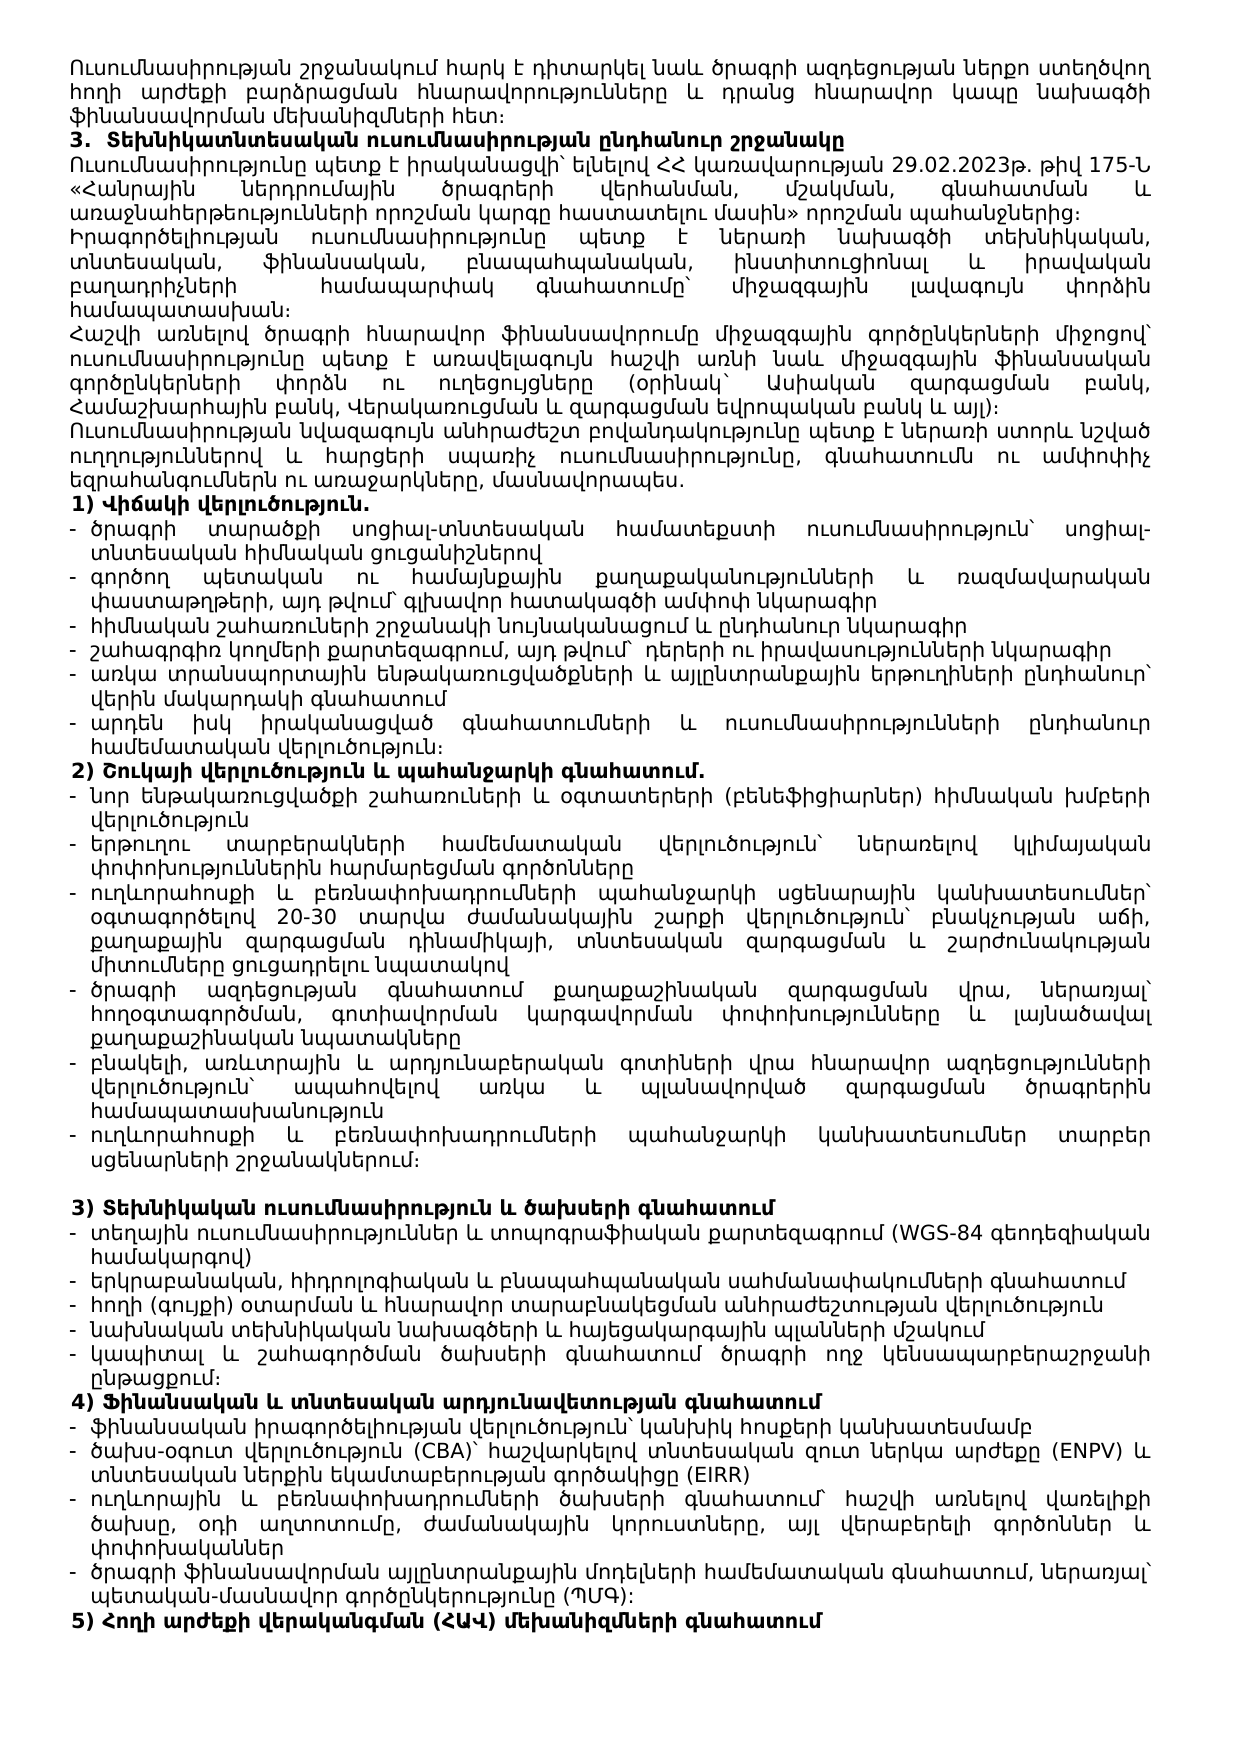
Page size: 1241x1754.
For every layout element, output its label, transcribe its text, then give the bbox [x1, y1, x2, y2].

list կապիտալ և շահագործման ծախսերի գնահատում ծրագրի ողջ կենսապարբերաշրջանի ընթացքում։ [69, 1342, 1152, 1390]
list Վիճակի վերլուծություն. [71, 492, 1152, 517]
text Իրագործելիության ուսումնասիրությունը պետք է ներառի նախագծի տեխնիկական, տնտեսական, ֆինանսական, բնապահպանական, ինստիտուցիոնալ և իրավական բաղադրիչների համապարփակ գնահատումը՝ միջազգային լավագույն փորձին համապատասխան։ [69, 225, 1152, 322]
list ծրագրի ֆինանսավորման այլընտրանքային մոդելների համեմատական գնահատում, ներառյալ՝ պետական-մասնավոր գործընկերությունը (ՊՄԳ): [69, 1560, 1152, 1609]
list տեղային ուսումնասիրություններ և տոպոգրաֆիական քարտեզագրում (WGS-84 գեոդեզիական համակարգով) [69, 1221, 1152, 1269]
list երթուղու տարբերակների համեմատական վերլուծություն՝ ներառելով կլիմայական փոփոխություններին հարմարեցման գործոնները [69, 832, 1152, 881]
list Հողի արժեքի վերականգման (ՀԱՎ) մեխանիզմների գնահատում [71, 1609, 1152, 1633]
list արդեն իսկ իրականացված գնահատումների և ուսումնասիրությունների ընդհանուր համեմատական վերլուծություն։ [69, 711, 1152, 759]
list բնակելի, առևտրային և արդյունաբերական գոտիների վրա հնարավոր ազդեցությունների վերլուծություն՝ ապահովելով առկա և պլանավորված զարգացման ծրագրերին համապատասխանություն [69, 1051, 1152, 1123]
list շահագրգիռ կողմերի քարտեզագրում, այդ թվում՝ դերերի ու իրավասությունների նկարագիր [69, 638, 1152, 662]
list երկրաբանական, հիդրոլոգիական և բնապահպանական սահմանափակումների գնահատում [69, 1269, 1152, 1293]
list հիմնական շահառուների շրջանակի նույնականացում և ընդհանուր նկարագիր [69, 614, 1152, 638]
list նախնական տեխնիկական նախագծերի և հայեցակարգային պլանների մշակում [69, 1318, 1152, 1342]
list Տեխնիկատնտեսական ուսումնասիրության ընդհանուր շրջանակը [69, 128, 1152, 153]
list ուղևորահոսքի և բեռնափոխադրումների պահանջարկի կանխատեսումներ տարբեր սցենարների շրջանակներում։ [69, 1123, 1152, 1172]
text Հաշվի առնելով ծրագրի հնարավոր ֆինանսավորումը միջազգային գործընկերների միջոցով՝ ուսումնասիրությունը պետք է առավելագույն հաշվի առնի նաև միջազգային ֆինանսական գործընկերների փորձն ու ուղեցույցները (օրինակ` Ասիական զարգացման բանկ, Համաշխարհային բանկ, Վերակառուցման և զարգացման եվրոպական բանկ և այլ)։ [69, 322, 1152, 419]
list Շուկայի վերլուծություն և պահանջարկի գնահատում. [71, 759, 1152, 784]
list նոր ենթակառուցվածքի շահառուների և օգտատերերի (բենեֆիցիարներ) հիմնական խմբերի վերլուծություն [69, 784, 1152, 832]
text Ուսումնասիրության շրջանակում հարկ է դիտարկել նաև ծրագրի ազդեցության ներքո ստեղծվող հողի արժեքի բարձրացման հնարավորությունները և դրանց հնարավոր կապը նախագծի ֆինանսավորման մեխանիզմների հետ։ [69, 56, 1152, 128]
list հողի (գույքի) օտարման և հնարավոր տարաբնակեցման անհրաժեշտության վերլուծություն [69, 1293, 1152, 1318]
list ծախս-օգուտ վերլուծություն (CBA)՝ հաշվարկելով տնտեսական զուտ ներկա արժեքը (ENPV) և տնտեսական ներքին եկամտաբերության գործակիցը (EIRR) [69, 1439, 1152, 1487]
list գործող պետական ու համայնքային քաղաքականությունների և ռազմավարական փաստաթղթերի, այդ թվում՝ գլխավոր հատակագծի ամփոփ նկարագիր [69, 565, 1152, 614]
list ծրագրի ազդեցության գնահատում քաղաքաշինական զարգացման վրա, ներառյալ՝ հողօգտագործման, գոտիավորման կարգավորման փոփոխությունները և լայնածավալ քաղաքաշինական նպատակները [69, 978, 1152, 1051]
list Տեխնիկական ուսումնասիրություն և ծախսերի գնահատում [71, 1196, 1152, 1221]
list ուղևորահոսքի և բեռնափոխադրումների պահանջարկի սցենարային կանխատեսումներ՝ օգտագործելով 20-30 տարվա ժամանակային շարքի վերլուծություն՝ բնակչության աճի, քաղաքային զարգացման դինամիկայի, տնտեսական զարգացման և շարժունակության միտումները ցուցադրելու նպատակով [69, 881, 1152, 978]
list առկա տրանսպորտային ենթակառուցվածքների և այլընտրանքային երթուղիների ընդհանուր՝ վերին մակարդակի գնահատում [69, 662, 1152, 711]
list ուղևորային և բեռնափոխադրումների ծախսերի գնահատում՝ հաշվի առնելով վառելիքի ծախսը, օդի աղտոտումը, ժամանակային կորուստները, այլ վերաբերելի գործոններ և փոփոխականներ [69, 1487, 1152, 1560]
list ծրագրի տարածքի սոցիալ-տնտեսական համատեքստի ուսումնասիրություն՝ սոցիալ-տնտեսական հիմնական ցուցանիշներով [69, 517, 1152, 565]
text Ուսումնասիրությունը պետք է իրականացվի՝ ելնելով ՀՀ կառավարության 29.02.2023թ. թիվ 175-Ն «Հանրային ներդրումային ծրագրերի վերհանման, մշակման, գնահատման և առաջնահերթեությունների որոշման կարգը հաստատելու մասին» որոշման պահանջներից։ [69, 153, 1152, 225]
list ֆինանսական իրագործելիության վերլուծություն՝ կանխիկ հոսքերի կանխատեսմամբ [69, 1415, 1152, 1439]
text Ուսումնասիրության նվազագույն անհրաժեշտ բովանդակությունը պետք է ներառի ստորև նշված ուղղություններով և հարցերի սպառիչ ուսումնասիրությունը, գնահատումն ու ամփոփիչ եզրահանգումներն ու առաջարկները, մասնավորապես. [69, 419, 1152, 492]
list Ֆինանսական և տնտեսական արդյունավետության գնահատում [71, 1390, 1152, 1415]
